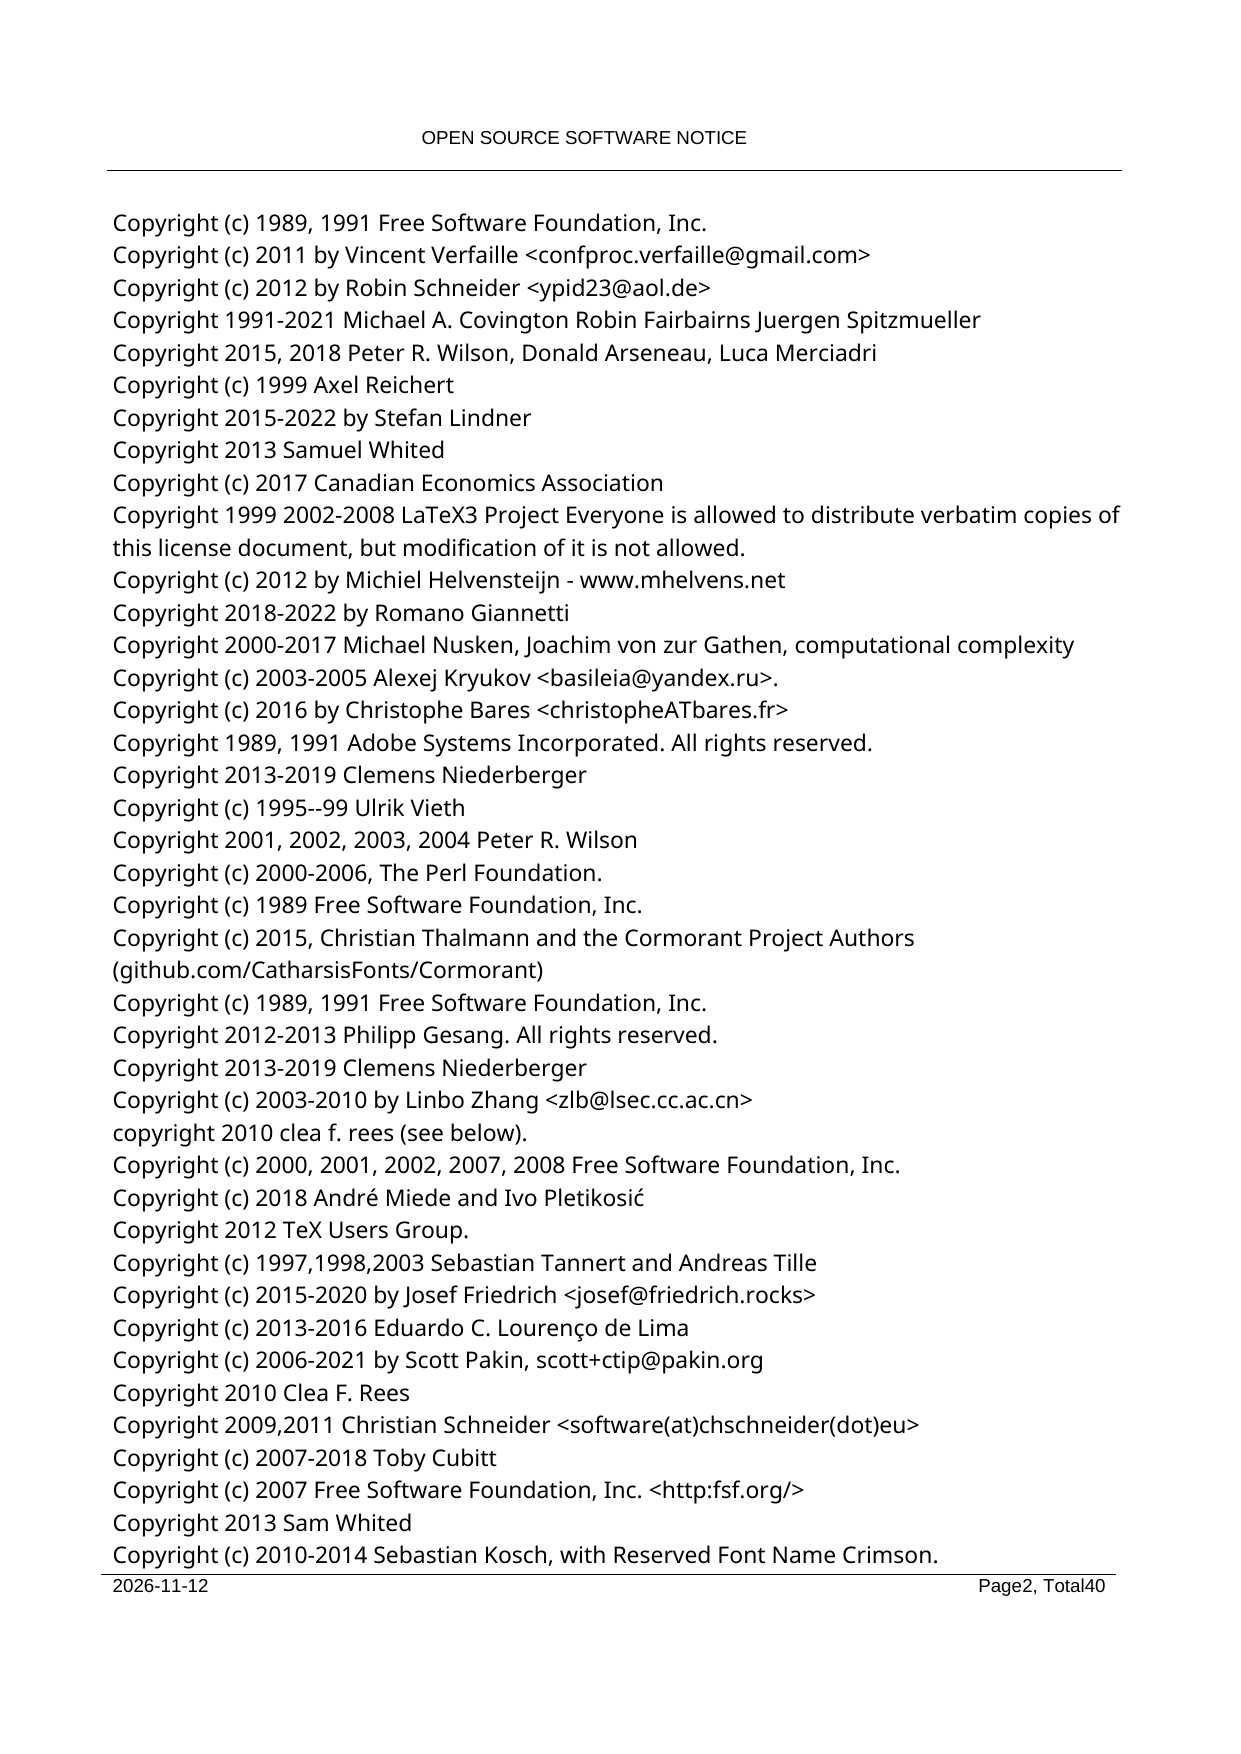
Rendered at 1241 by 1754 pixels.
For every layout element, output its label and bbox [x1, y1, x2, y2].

text [112, 206, 1128, 1571]
